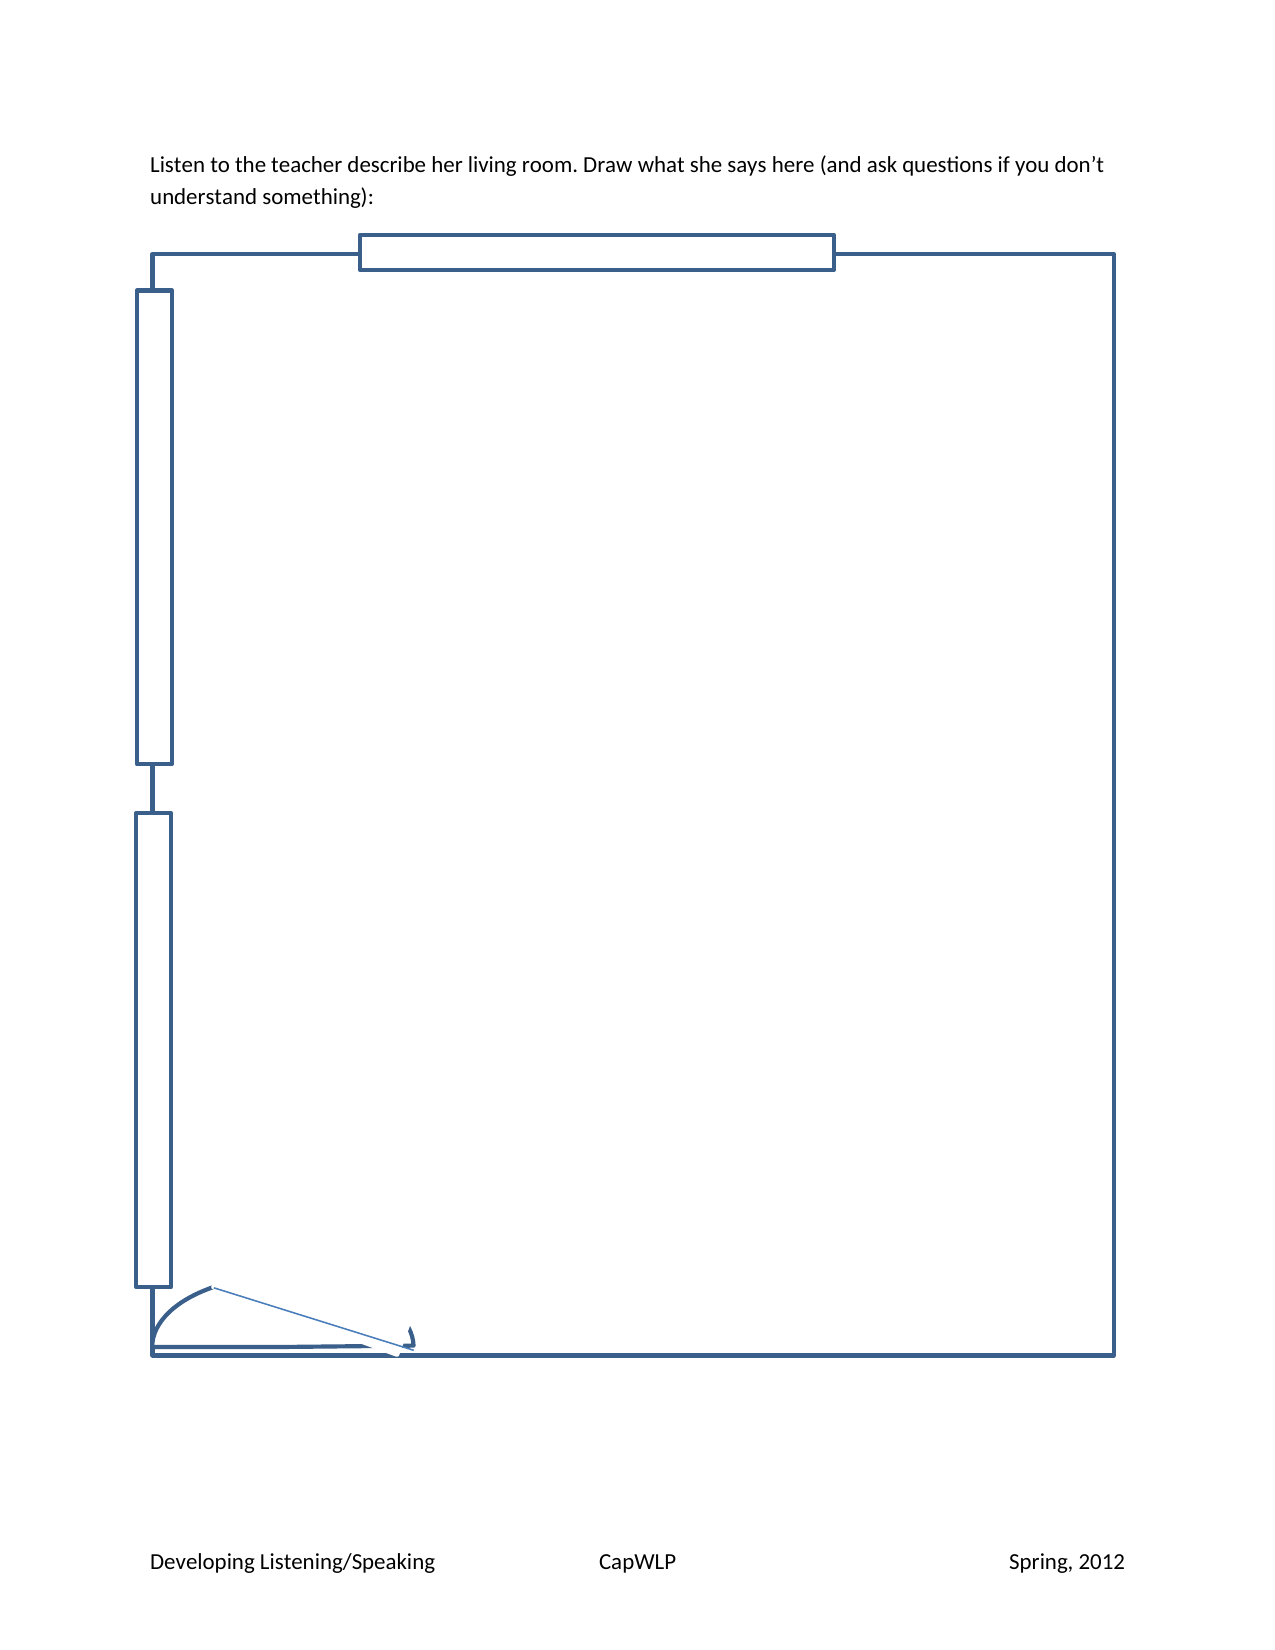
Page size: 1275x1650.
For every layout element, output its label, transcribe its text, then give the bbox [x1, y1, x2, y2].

text Listen to the teacher describe her living room. Draw what she says here (and ask questions if you don’t understand something): [150, 150, 1125, 210]
